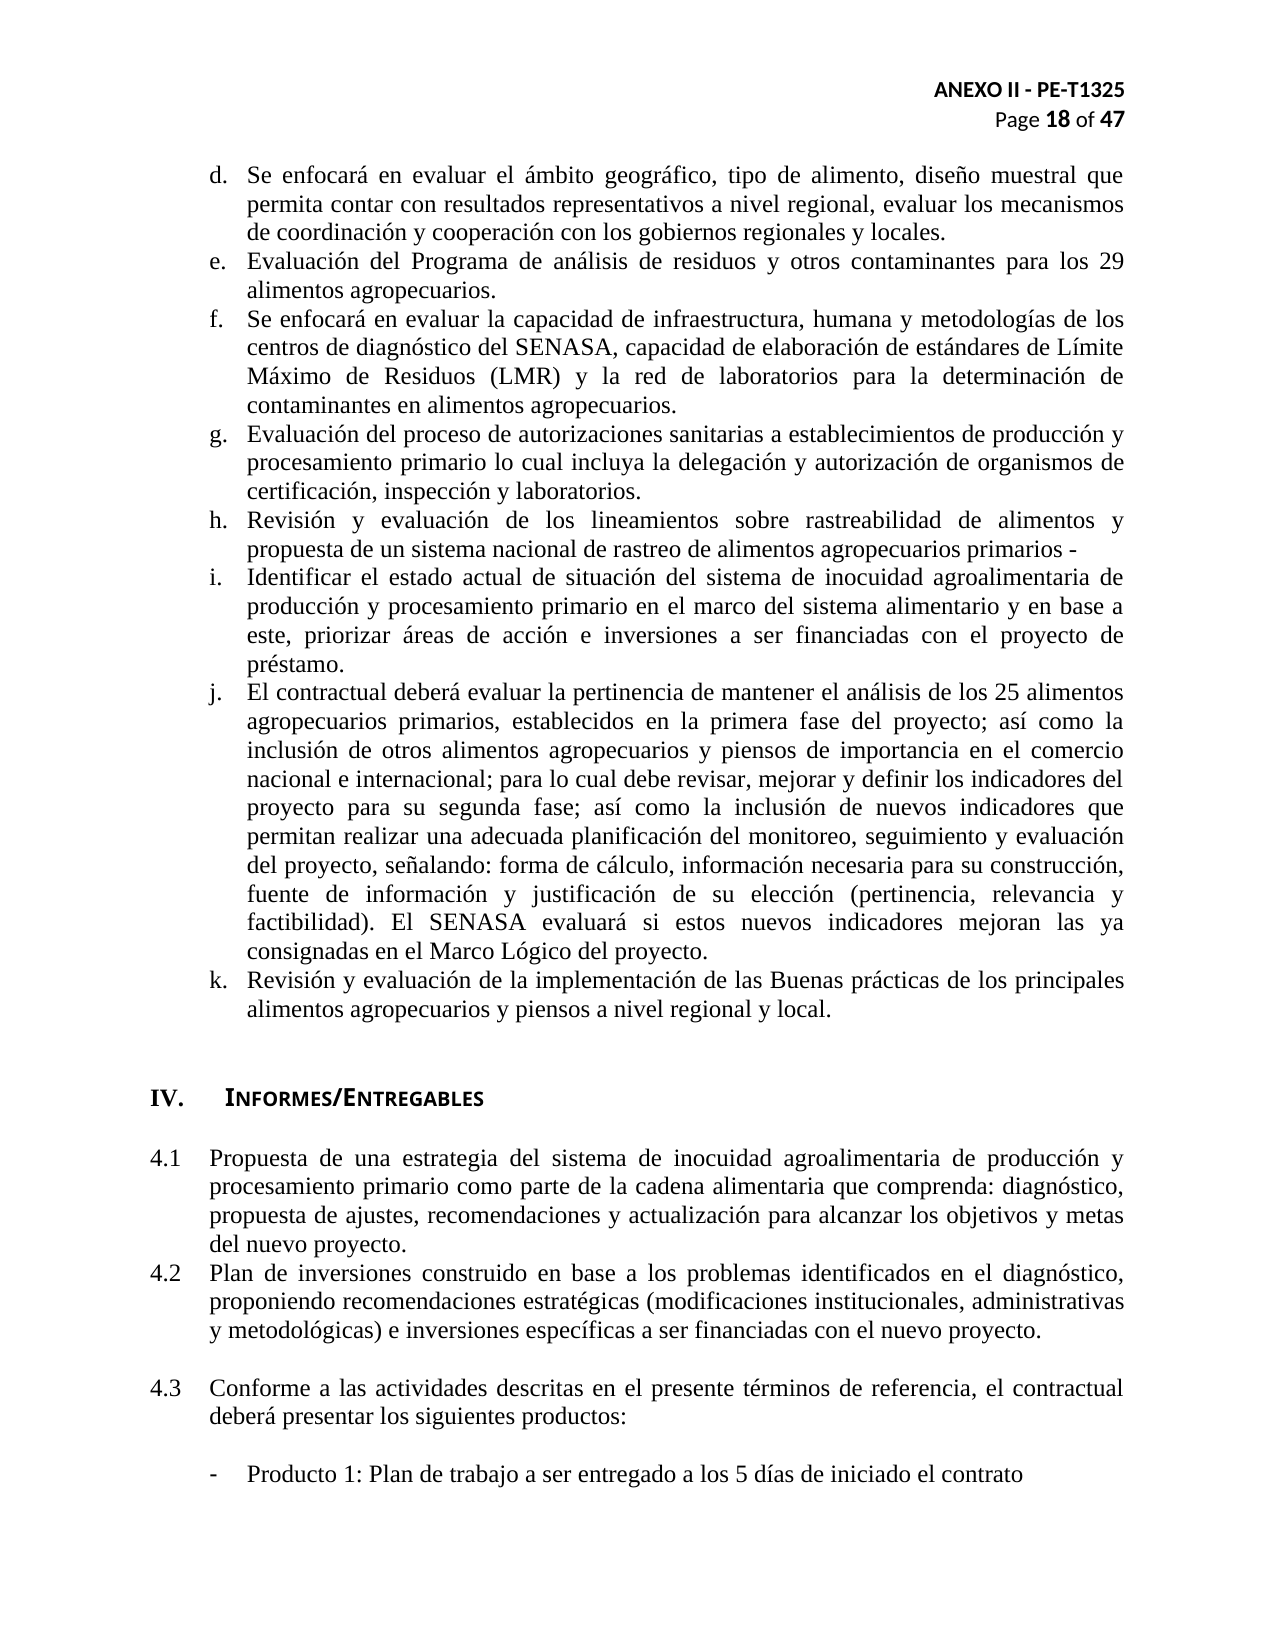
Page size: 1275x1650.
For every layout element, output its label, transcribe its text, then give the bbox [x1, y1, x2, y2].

list Se enfocará en evaluar el ámbito geográfico, tipo de alimento, diseño muestral que permita contar con resultados representativos a nivel regional, evaluar los mecanismos de coordinación y cooperación con los gobiernos regionales y locales. [209, 160, 1125, 246]
text 4.3 Conforme a las actividades descritas en el presente términos de referencia, el contractual deberá presentar los siguientes productos: [150, 1373, 1125, 1430]
list El contractual deberá evaluar la pertinencia de mantener el análisis de los 25 alimentos agropecuarios primarios, establecidos en la primera fase del proyecto; así como la inclusión de otros alimentos agropecuarios y piensos de importancia en el comercio nacional e internacional; para lo cual debe revisar, mejorar y definir los indicadores del proyecto para su segunda fase; así como la inclusión de nuevos indicadores que permitan realizar una adecuada planificación del monitoreo, seguimiento y evaluación del proyecto, señalando: forma de cálculo, información necesaria para su construcción, fuente de información y justificación de su elección (pertinencia, relevancia y factibilidad). El SENASA evaluará si estos nuevos indicadores mejoran las ya consignadas en el Marco Lógico del proyecto. [209, 677, 1125, 965]
text IV. Informes/Entregables [150, 1080, 1125, 1114]
list Identificar el estado actual de situación del sistema de inocuidad agroalimentaria de producción y procesamiento primario en el marco del sistema alimentario y en base a este, priorizar áreas de acción e inversiones a ser financiadas con el proyecto de préstamo. [209, 562, 1125, 677]
list Evaluación del proceso de autorizaciones sanitarias a establecimientos de producción y procesamiento primario lo cual incluya la delegación y autorización de organismos de certificación, inspección y laboratorios. [209, 419, 1125, 505]
list Revisión y evaluación de la implementación de las Buenas prácticas de los principales alimentos agropecuarios y piensos a nivel regional y local. [209, 965, 1125, 1022]
text 4.2 Plan de inversiones construido en base a los problemas identificados en el diagnóstico, proponiendo recomendaciones estratégicas (modificaciones institucionales, administrativas y metodológicas) e inversiones específicas a ser financiadas con el nuevo proyecto. [150, 1258, 1125, 1344]
text 4.1 Propuesta de una estrategia del sistema de inocuidad agroalimentaria de producción y procesamiento primario como parte de la cadena alimentaria que comprenda: diagnóstico, propuesta de ajustes, recomendaciones y actualización para alcanzar los objetivos y metas del nuevo proyecto. [150, 1143, 1125, 1258]
list Producto 1: Plan de trabajo a ser entregado a los 5 días de iniciado el contrato [209, 1459, 1125, 1488]
list Evaluación del Programa de análisis de residuos y otros contaminantes para los 29 alimentos agropecuarios. [209, 246, 1125, 304]
list Se enfocará en evaluar la capacidad de infraestructura, humana y metodologías de los centros de diagnóstico del SENASA, capacidad de elaboración de estándares de Límite Máximo de Residuos (LMR) y la red de laboratorios para la determinación de contaminantes en alimentos agropecuarios. [209, 304, 1125, 419]
list Revisión y evaluación de los lineamientos sobre rastreabilidad de alimentos y propuesta de un sistema nacional de rastreo de alimentos agropecuarios primarios - [209, 505, 1125, 562]
